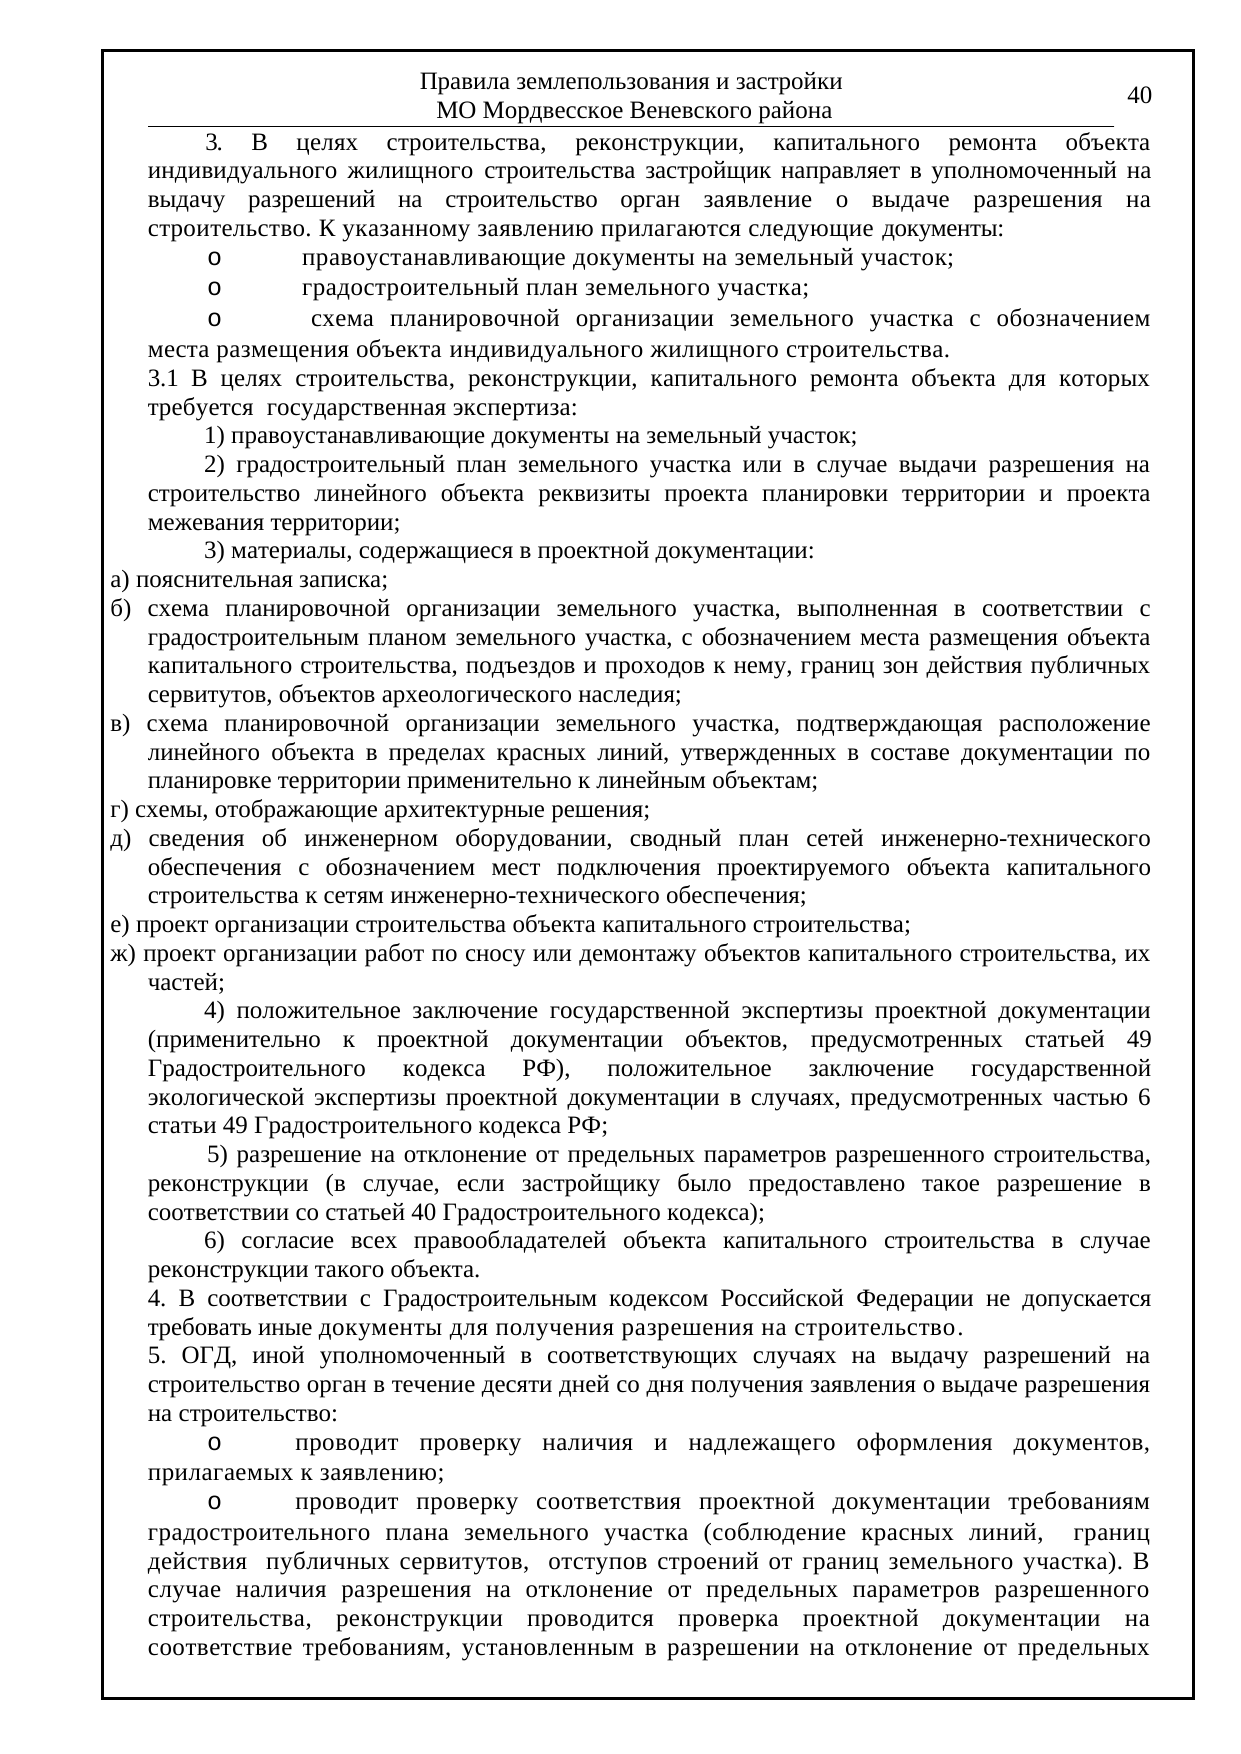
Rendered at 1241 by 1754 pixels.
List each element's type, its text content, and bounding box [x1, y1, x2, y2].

text а) пояснительная записка; [110, 564, 1152, 593]
text 4. В соответствии с Градостроительным кодексом Российской Федерации не допускается требовать иные документы для получения разрешения на строительство. [148, 1283, 1152, 1340]
text градостроительный план земельного участка; [148, 272, 1152, 303]
text д) сведения об инженерном оборудовании, сводный план сетей инженерно-технического обеспечения с обозначением мест подключения проектируемого объекта капитального строительства к сетям инженерно-технического обеспечения; [110, 823, 1152, 909]
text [148, 1486, 1152, 1661]
text 3.1 В целях строительства, реконструкции, капитального ремонта объекта для которых требуется государственная экспертиза: [148, 363, 1152, 420]
text правоустанавливающие документы на земельный участок; [148, 242, 1152, 272]
text г) схемы, отображающие архитектурные решения; [110, 794, 1152, 823]
text 4) положительное заключение государственной экспертизы проектной документации (применительно к проектной документации объектов, предусмотренных статьей 49 Градостроительного кодекса РФ), положительное заключение государственной экологической экспертизы проектной документации в случаях, предусмотренных частью 6 статьи 49 Градостроительного кодекса РФ; [148, 995, 1152, 1139]
text 1) правоустанавливающие документы на земельный участок; [148, 420, 1152, 449]
text б) схема планировочной организации земельного участка, выполненная в соответствии с градостроительным планом земельного участка, с обозначением места размещения объекта капитального строительства, подъездов и проходов к нему, границ зон действия публичных сервитутов, объектов археологического наследия; [110, 593, 1152, 708]
text 5. ОГД, иной уполномоченный в соответствующих случаях на выдачу разрешений на строительство орган в течение десяти дней со дня получения заявления о выдаче разрешения на строительство: [148, 1340, 1152, 1427]
text 5) разрешение на отклонение от предельных параметров разрешенного строительства, реконструкции (в случае, если застройщику было предоставлено такое разрешение в соответствии со статьей 40 Градостроительного кодекса); [148, 1139, 1152, 1225]
text в) схема планировочной организации земельного участка, подтверждающая расположение линейного объекта в пределах красных линий, утвержденных в составе документации по планировке территории применительно к линейным объектам; [110, 708, 1152, 794]
text схема планировочной организации земельного участка с обозначением места размещения объекта индивидуального жилищного строительства. [148, 303, 1152, 363]
text 3) материалы, содержащиеся в проектной документации: [148, 535, 1152, 564]
text 2) градостроительный план земельного участка или в случае выдачи разрешения на строительство линейного объекта реквизиты проекта планировки территории и проекта межевания территории; [148, 449, 1152, 535]
text е) проект организации строительства объекта капитального строительства; [110, 909, 1152, 938]
text 3. В целях строительства, реконструкции, капитального ремонта объекта индивидуального жилищного строительства застройщик направляет в уполномоченный на выдачу разрешений на строительство орган заявление о выдаче разрешения на строительство. К указанному заявлению прилагаются следующие документы: [148, 127, 1152, 242]
text ж) проект организации работ по сносу или демонтажу объектов капитального строительства, их частей; [110, 938, 1152, 995]
text 6) согласие всех правообладателей объекта капитального строительства в случае реконструкции такого объекта. [148, 1225, 1152, 1283]
text проводит проверку наличия и надлежащего оформления документов, прилагаемых к заявлению; [148, 1427, 1152, 1486]
